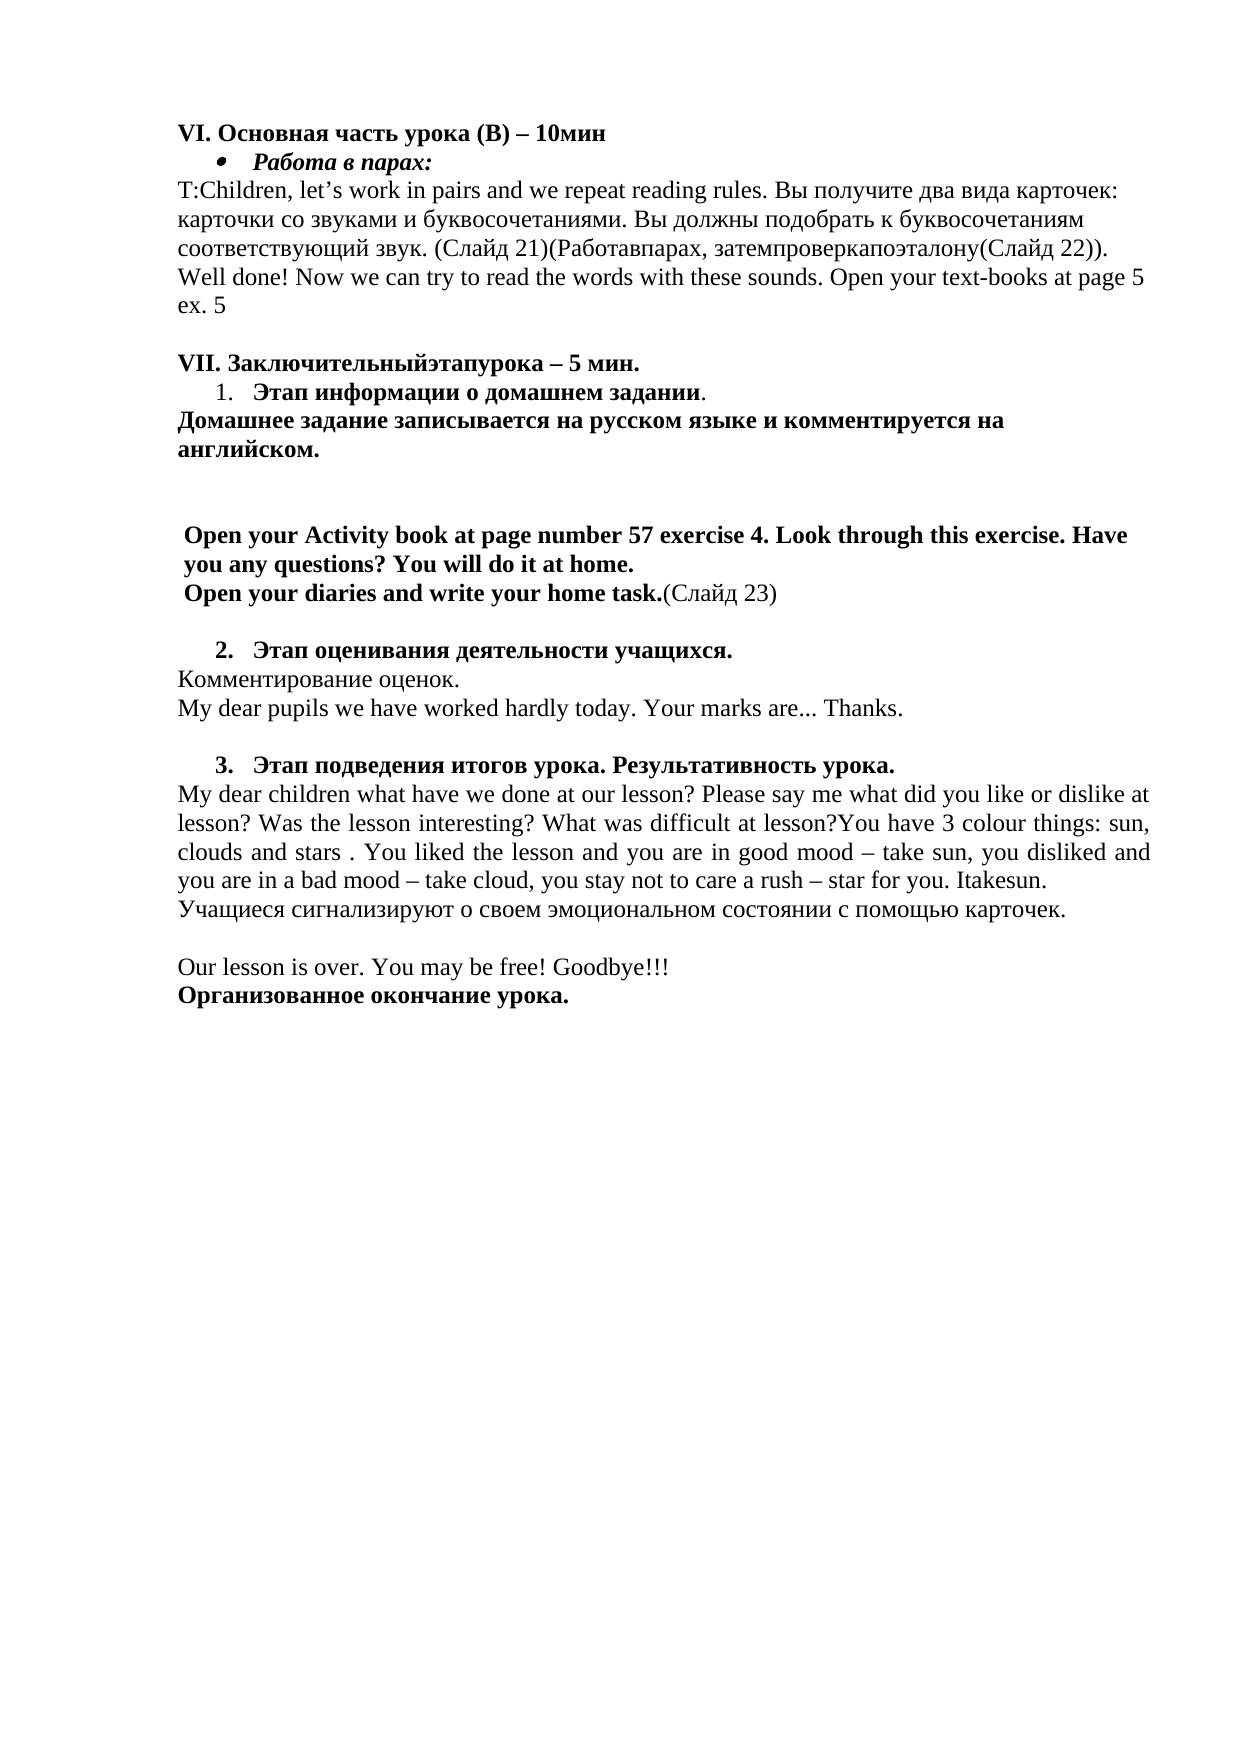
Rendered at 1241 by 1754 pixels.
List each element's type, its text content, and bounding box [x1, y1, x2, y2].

list Этап оценивания деятельности учащихся. [215, 636, 1152, 664]
text My dear pupils we have worked hardly today. Your marks are... Thanks. [177, 693, 1152, 722]
text Организованное окончание урока. [177, 981, 1152, 1009]
text My dear children what have we done at our lesson? Please say me what did you like or dislike at lesson? Was the lesson interesting? What was difficult at lesson?You have 3 colour things: sun, clouds and stars . You liked the lesson and you are in good mood – take sun, you disliked and you are in a bad mood – take cloud, you stay not to care a rush – star for you. Itakesun. [177, 779, 1152, 894]
list Этап информации о домашнем задании. [215, 377, 1152, 406]
text VI. Основная часть урока (B) – 10мин [177, 118, 1152, 147]
list Этап подведения итогов урока. Результативность урока. [215, 751, 1152, 779]
text Our lesson is over. You may be free! Goodbye!!! [177, 952, 1152, 981]
text Open your Activity book at page number 57 exercise 4. Look through this exercise. Have you any questions? You will do it at home. [183, 521, 1152, 578]
text T:Children, let’s work in pairs and we repeat reading rules. Вы получите два вида карточек: карточки со звуками и буквосочетаниями. Вы должны подобрать к буквосочетаниям соответствующий звук. (Слайд 21)(Работавпарах, затемпроверкапоэталону(Слайд 22)). Well done! Now we can try to read the words with these sounds. Open your text-books at page 5 ex. 5 [177, 176, 1152, 319]
text Комментирование оценок. [177, 664, 1152, 693]
text Учащиеся сигнализируют о своем эмоциональном состоянии с помощью карточек. [177, 894, 1152, 923]
list Работа в парах: [215, 147, 1152, 176]
text Домашнее задание записывается на русском языке и комментируется на английском. [177, 406, 1152, 463]
text VII. Заключительныйэтапурока – 5 мин. [177, 348, 1152, 377]
text Open your diaries and write your home task.(Слайд 23) [183, 578, 1152, 607]
